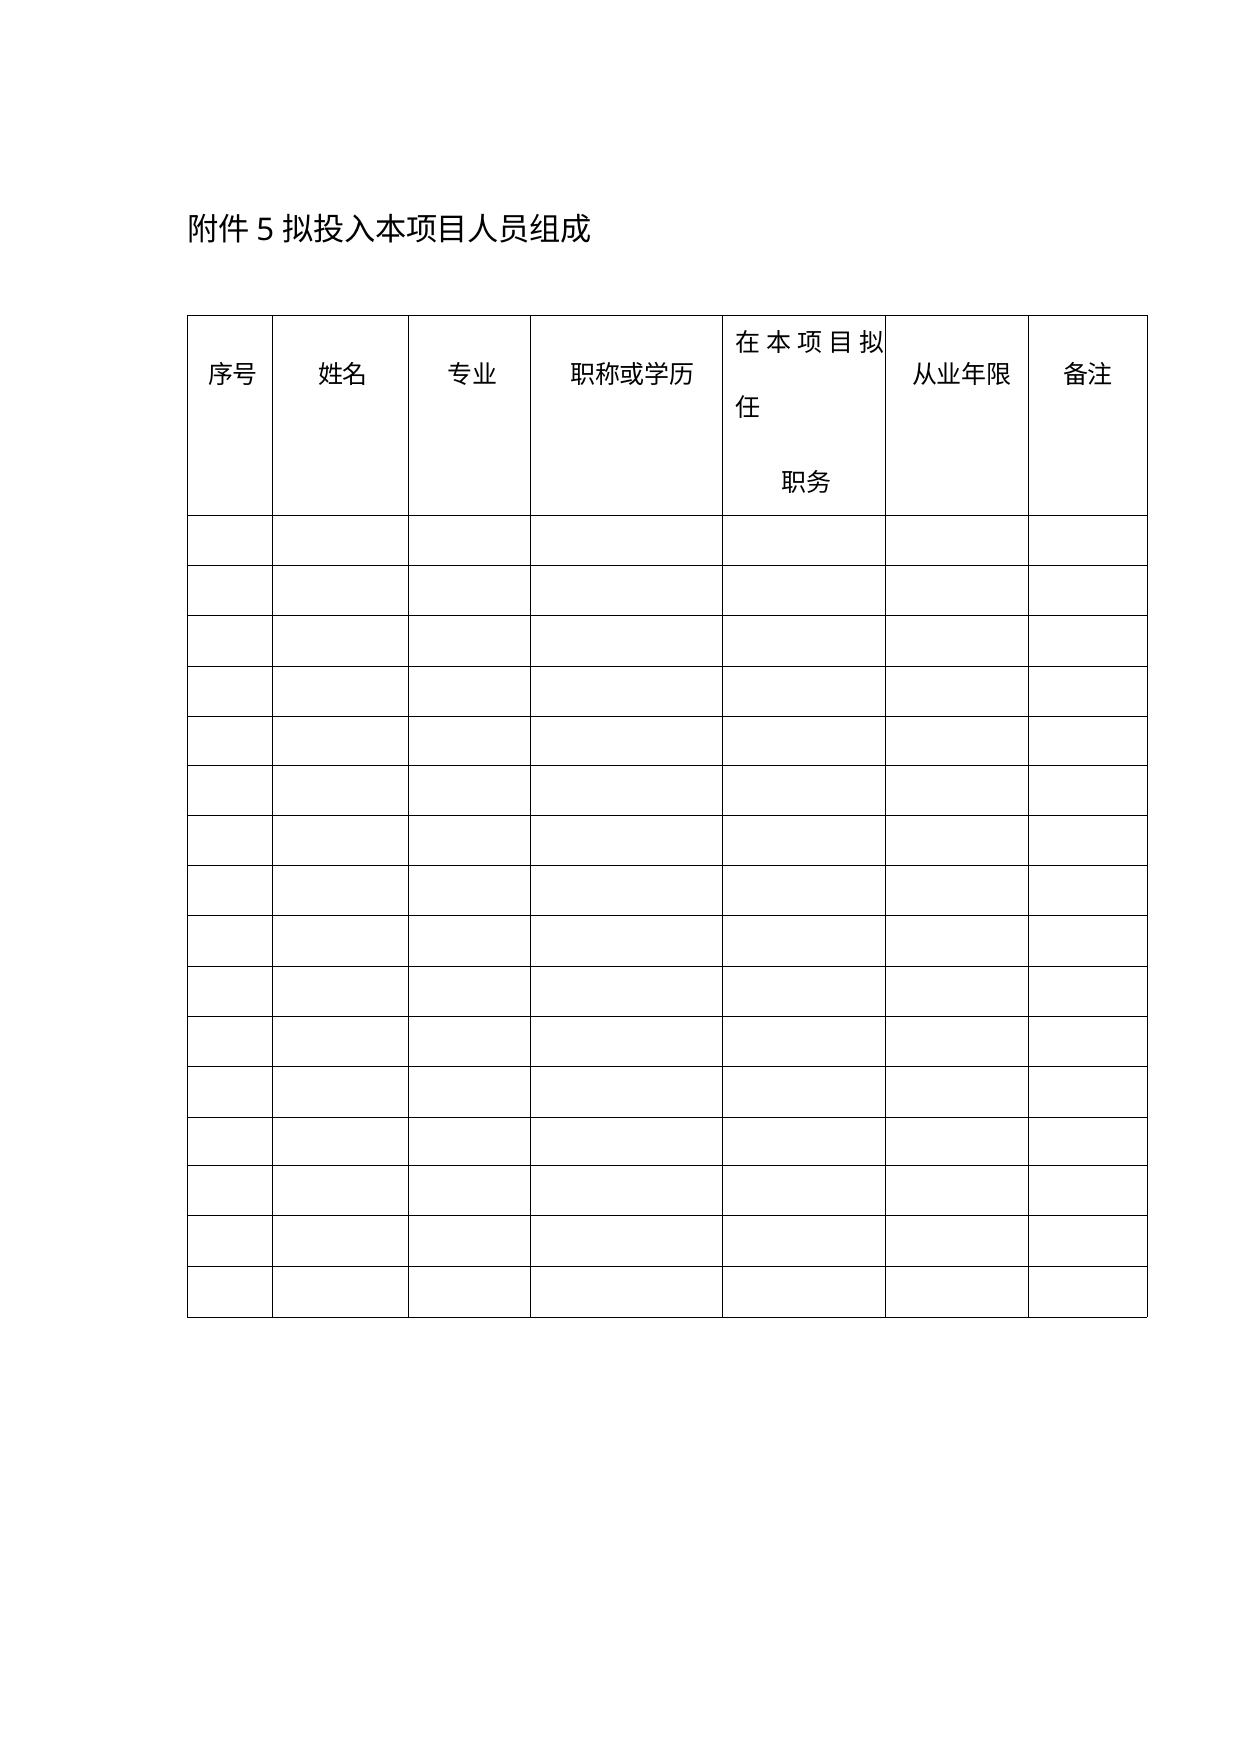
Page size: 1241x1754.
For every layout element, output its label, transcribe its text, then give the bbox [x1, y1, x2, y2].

table_cell [723, 717, 885, 764]
table_cell [409, 967, 530, 1016]
table_cell [723, 1118, 885, 1165]
table_header 序号 [188, 316, 272, 514]
table_cell [531, 916, 722, 966]
table_cell [409, 1267, 530, 1316]
table_cell [531, 516, 722, 565]
table_cell [409, 916, 530, 966]
table_cell [1029, 766, 1147, 815]
table_cell [409, 1017, 530, 1066]
table_cell [1029, 616, 1147, 666]
table_cell [531, 1118, 722, 1165]
table_header 备注 [1029, 316, 1147, 514]
table_cell [1029, 1216, 1147, 1266]
table_cell [273, 766, 408, 815]
table_cell [886, 616, 1028, 666]
table_cell [531, 566, 722, 615]
table_cell [273, 916, 408, 966]
table_cell [723, 816, 885, 865]
table_cell [188, 866, 272, 915]
table_cell [723, 1017, 885, 1066]
table_cell [273, 816, 408, 865]
table_cell [886, 916, 1028, 966]
table_cell [886, 1216, 1028, 1266]
table_cell [723, 916, 885, 966]
table_cell [273, 1017, 408, 1066]
table_cell [188, 1067, 272, 1116]
table_cell [723, 566, 885, 615]
table_cell [273, 866, 408, 915]
table_cell [188, 816, 272, 865]
table_cell [531, 1267, 722, 1316]
table_cell [409, 816, 530, 865]
table_cell [188, 1118, 272, 1165]
table_cell [188, 916, 272, 966]
table_cell [723, 667, 885, 716]
table_cell [886, 766, 1028, 815]
table_cell [1029, 816, 1147, 865]
table_cell [409, 616, 530, 666]
table_cell [723, 967, 885, 1016]
table_cell [886, 516, 1028, 565]
table_cell [531, 866, 722, 915]
table_cell [723, 516, 885, 565]
table_cell [1029, 866, 1147, 915]
table_cell [531, 667, 722, 716]
table_cell [273, 717, 408, 764]
table_cell [273, 967, 408, 1016]
table_cell [1029, 516, 1147, 565]
table_cell [188, 616, 272, 666]
table_cell [273, 516, 408, 565]
subtitle 附件5 拟投入本项目人员组成 [187, 194, 1053, 259]
table_cell [886, 1267, 1028, 1316]
table_cell [1029, 916, 1147, 966]
table_cell [531, 717, 722, 764]
table_cell [188, 967, 272, 1016]
table_cell [531, 1166, 722, 1215]
table_cell [886, 866, 1028, 915]
table_cell [531, 616, 722, 666]
table_header 姓名 [273, 316, 408, 514]
table_cell [188, 717, 272, 764]
table_cell [273, 1118, 408, 1165]
table_cell [723, 616, 885, 666]
table_cell [1029, 667, 1147, 716]
table_cell [273, 1166, 408, 1215]
table_cell [188, 667, 272, 716]
table_cell [409, 667, 530, 716]
table_cell [188, 1216, 272, 1266]
table_cell [1029, 1267, 1147, 1316]
table_header 在本项目拟任 职务 [723, 316, 885, 514]
table_cell [409, 1216, 530, 1266]
table_cell [188, 1017, 272, 1066]
table_cell [409, 516, 530, 565]
table_cell [723, 766, 885, 815]
table_cell [273, 616, 408, 666]
table_cell [886, 667, 1028, 716]
table_cell [531, 816, 722, 865]
table_cell [886, 1067, 1028, 1116]
table_cell [886, 1017, 1028, 1066]
table_cell [409, 717, 530, 764]
table_cell [531, 1216, 722, 1266]
table_cell [1029, 967, 1147, 1016]
table_cell [409, 766, 530, 815]
table_cell [1029, 717, 1147, 764]
table_cell [409, 866, 530, 915]
table_cell [531, 1017, 722, 1066]
table_cell [1029, 1067, 1147, 1116]
table_cell [886, 816, 1028, 865]
table_cell [886, 1166, 1028, 1215]
table_cell [273, 566, 408, 615]
table_cell [886, 967, 1028, 1016]
table_cell [188, 766, 272, 815]
table_cell [886, 1118, 1028, 1165]
table_cell [409, 566, 530, 615]
table_cell [409, 1067, 530, 1116]
table_cell [1029, 1166, 1147, 1215]
table_cell [723, 1067, 885, 1116]
table_cell [723, 866, 885, 915]
table_cell [723, 1267, 885, 1316]
table_cell [273, 1067, 408, 1116]
table_cell [273, 1216, 408, 1266]
table_cell [1029, 566, 1147, 615]
table_cell [723, 1216, 885, 1266]
table_cell [886, 566, 1028, 615]
table_header 职称或学历 [531, 316, 722, 514]
table_cell [273, 667, 408, 716]
table_cell [273, 1267, 408, 1316]
table_cell [188, 516, 272, 565]
table_cell [531, 766, 722, 815]
table_cell [886, 717, 1028, 764]
table_cell [723, 1166, 885, 1215]
table_cell [409, 1166, 530, 1215]
table_cell [531, 1067, 722, 1116]
table_cell [1029, 1118, 1147, 1165]
table_cell [188, 1267, 272, 1316]
table_cell [531, 967, 722, 1016]
table_cell [409, 1118, 530, 1165]
table_header 专业 [409, 316, 530, 514]
table_cell [188, 566, 272, 615]
table_header 从业年限 [886, 316, 1028, 514]
table_cell [1029, 1017, 1147, 1066]
table_cell [188, 1166, 272, 1215]
